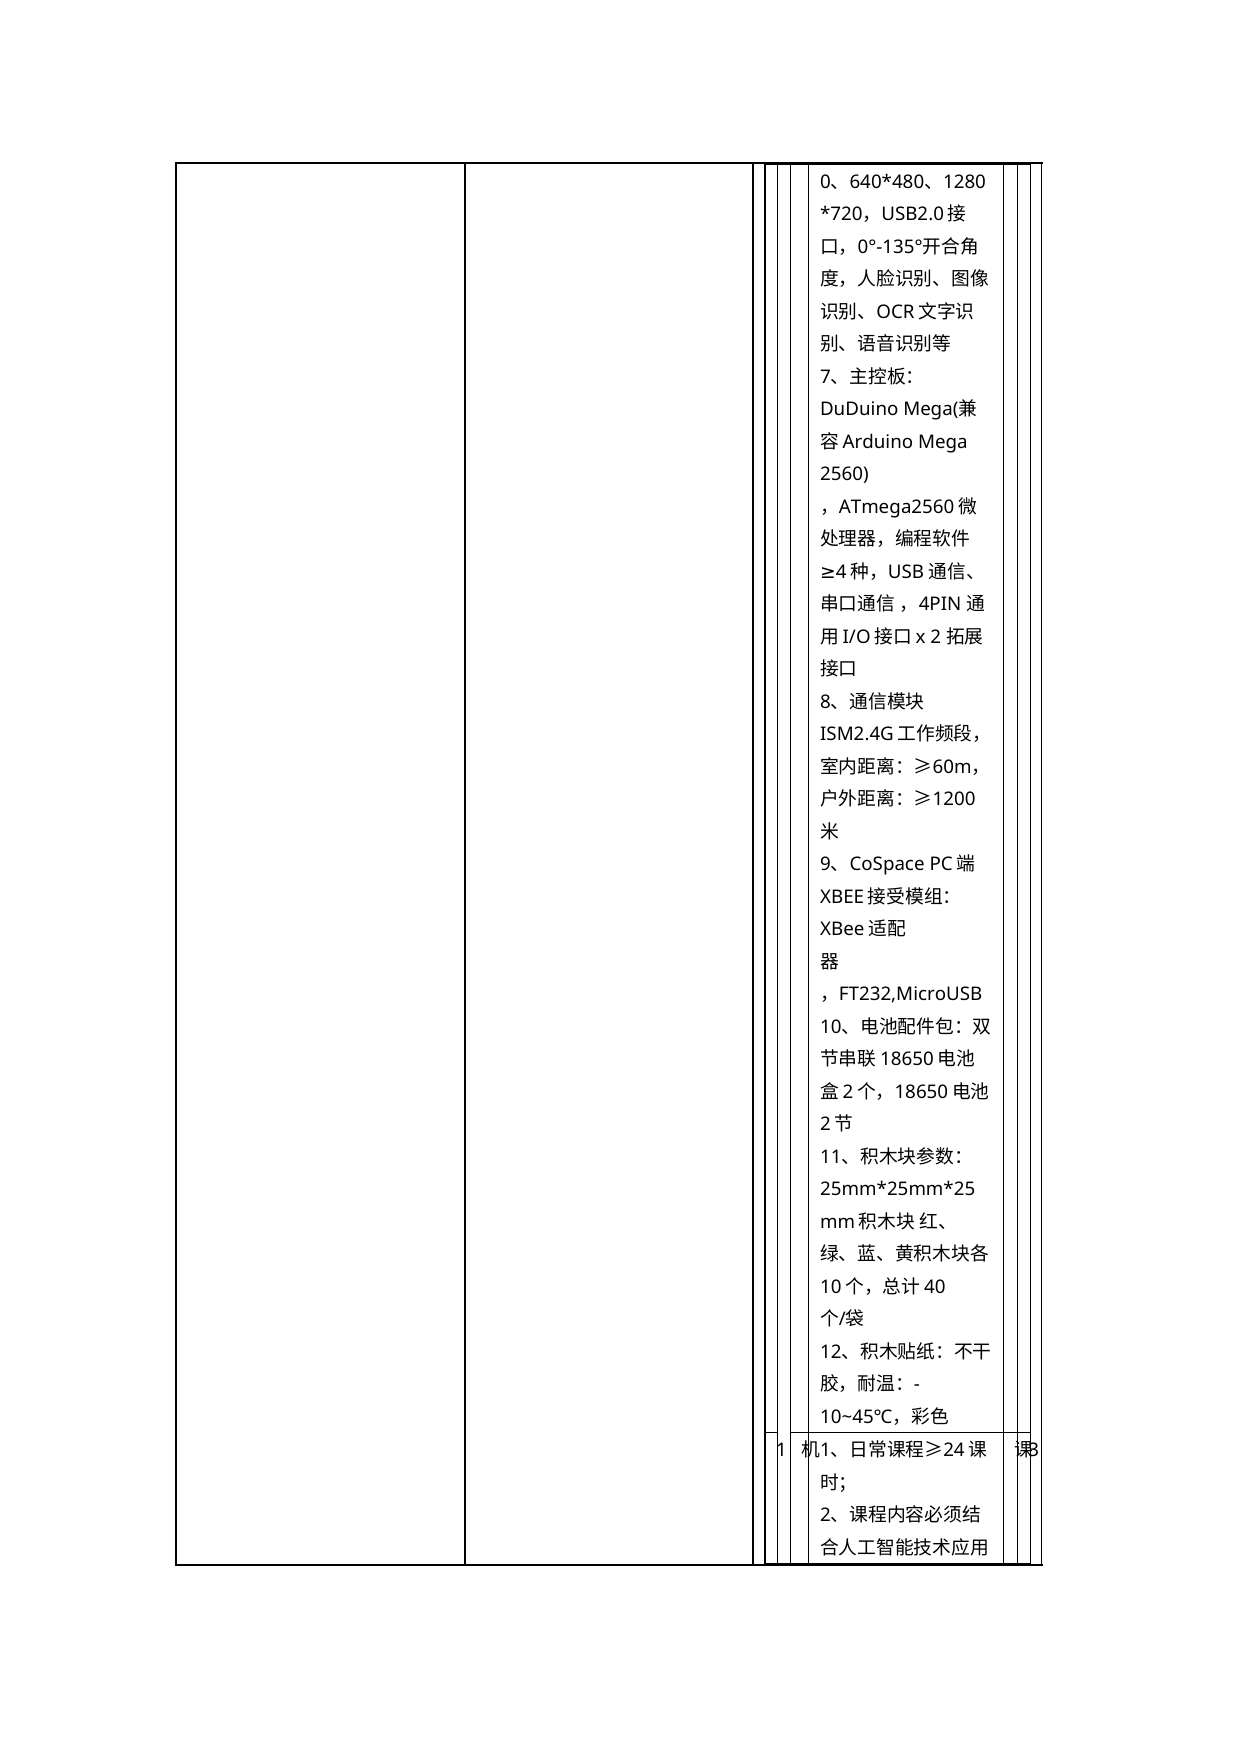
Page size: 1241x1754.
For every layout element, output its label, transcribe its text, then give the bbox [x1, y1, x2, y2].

table_cell [791, 1433, 808, 1563]
table_cell [809, 1433, 1003, 1563]
table_cell [1031, 164, 1041, 1564]
table_cell [791, 165, 808, 1432]
table_cell [466, 164, 752, 1564]
table_cell [1018, 165, 1030, 1432]
table_cell 1 [177, 164, 464, 1564]
table_cell [1004, 1433, 1017, 1563]
table_cell [766, 1433, 777, 1563]
table_cell [778, 165, 790, 1563]
table_cell [809, 165, 1003, 1432]
table_cell [1004, 165, 1017, 1432]
table_cell [754, 164, 764, 1564]
table_cell [1018, 1433, 1030, 1563]
table_cell [766, 165, 777, 1432]
